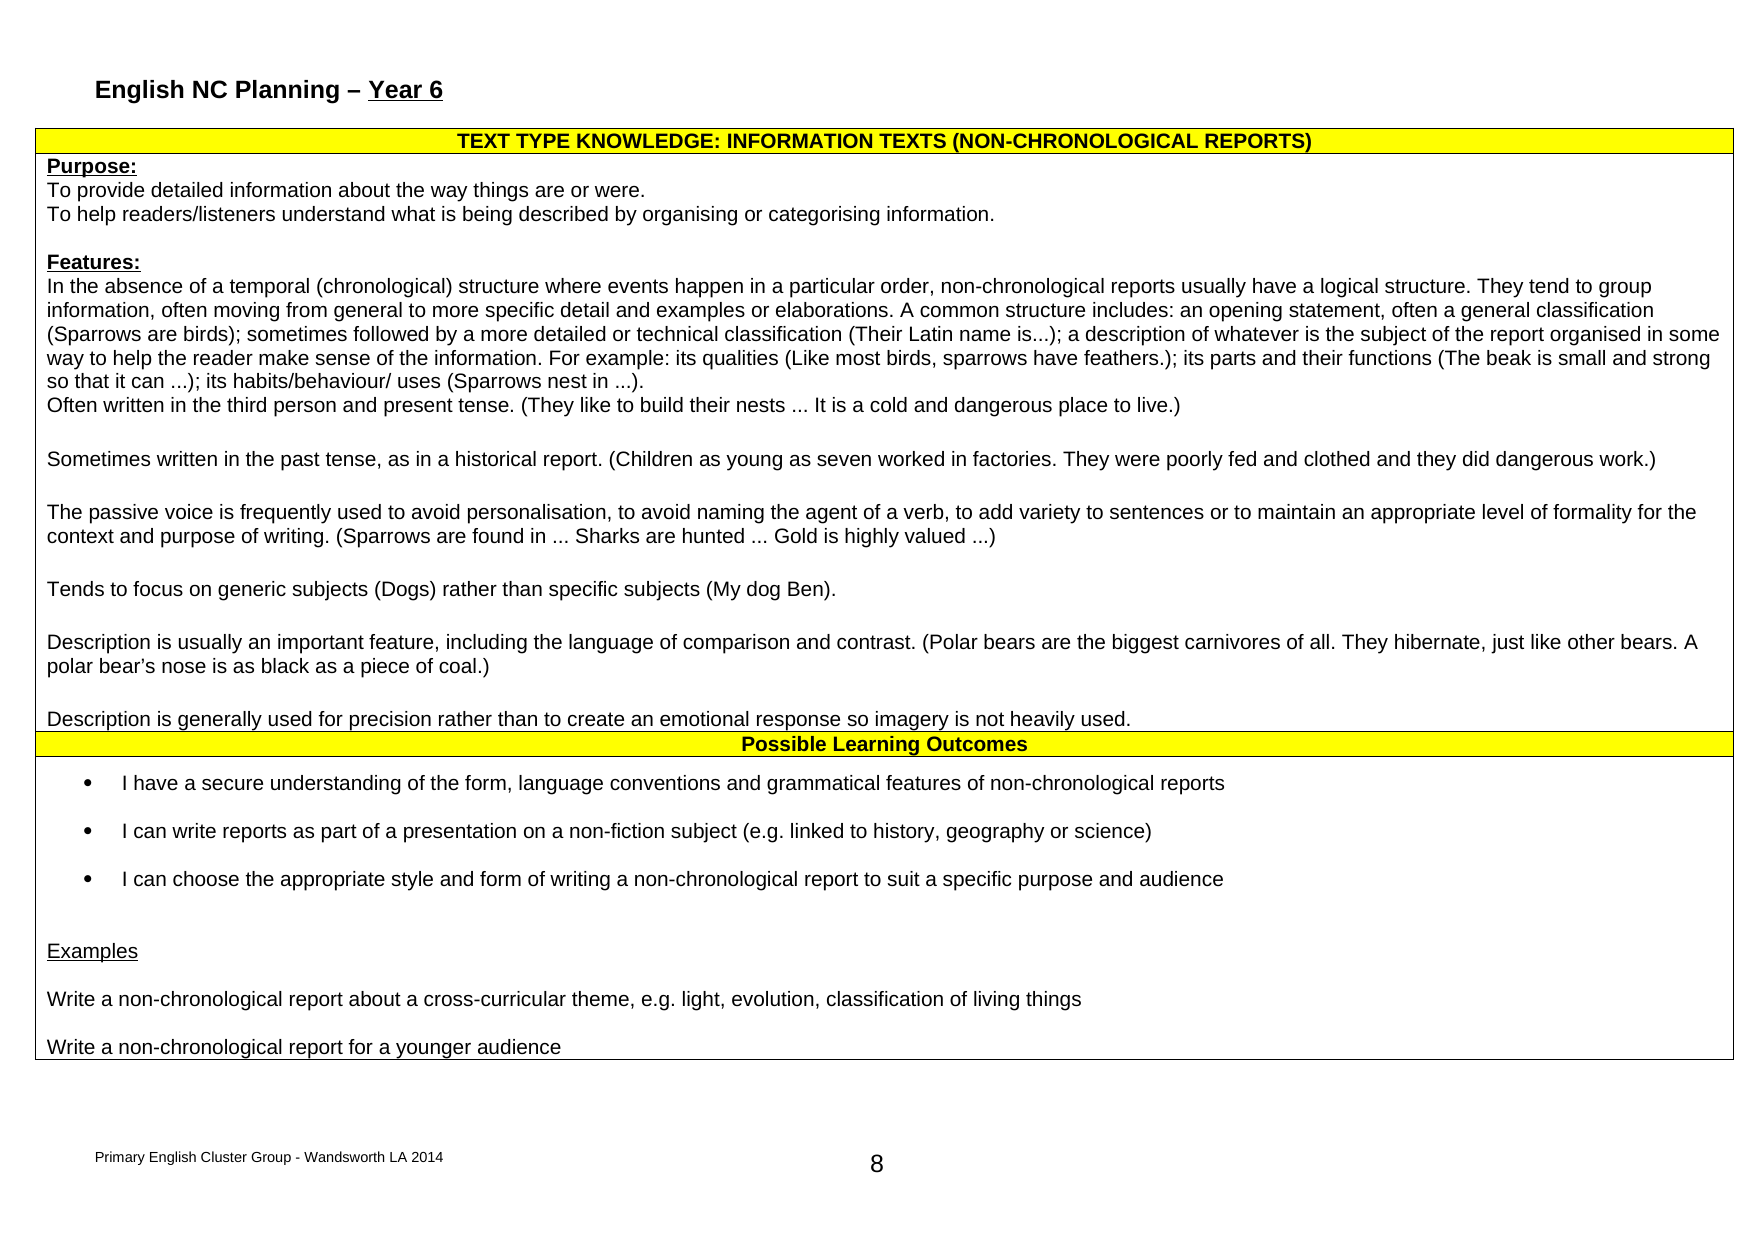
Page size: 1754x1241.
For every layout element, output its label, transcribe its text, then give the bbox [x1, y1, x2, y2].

table_cell I have a secure understanding of the form, language conventions and grammatical features of non-chronological reports I can write reports as part of a presentation on a non-fiction subject (e.g. linked to history, geography or science) I can choose the appropriate style and form of writing a non-chronological report to suit a specific purpose and audience Examples Write a non-chronological report about a cross-curricular theme, e.g. light, evolution, classification of living things Write a non-chronological report for a younger audience [36, 757, 1733, 1059]
table_cell Possible Learning Outcomes [36, 732, 1733, 756]
table_cell Purpose: To provide detailed information about the way things are or were. To help readers/listeners understand what is being described by organising or categorising information. Features: In the absence of a temporal (chronological) structure where events happen in a particular order, non-chronological reports usually have a logical structure. They tend to group information, often moving from general to more specific detail and examples or elaborations. A common structure includes: an opening statement, often a general classification (Sparrows are birds); sometimes followed by a more detailed or technical classification (Their Latin name is...); a description of whatever is the subject of the report organised in some way to help the reader make sense of the information. For example: its qualities (Like most birds, sparrows have feathers.); its parts and their functions (The beak is small and strong so that it can ...); its habits/behaviour/ uses (Sparrows nest in ...). Often written in the third person and present tense. (They like to build their nests ... It is a cold and dangerous place to live.) Sometimes written in the past tense, as in a historical report. (Children as young as seven worked in factories. They were poorly fed and clothed and they did dangerous work.) The passive voice is frequently used to avoid personalisation, to avoid naming the agent of a verb, to add variety to sentences or to maintain an appropriate level of formality for the context and purpose of writing. (Sparrows are found in ... Sharks are hunted ... Gold is highly valued ...) Tends to focus on generic subjects (Dogs) rather than specific subjects (My dog Ben). Description is usually an important feature, including the language of comparison and contrast. (Polar bears are the biggest carnivores of all. They hibernate, just like other bears. A polar bear’s nose is as black as a piece of coal.) Description is generally used for precision rather than to create an emotional response so imagery is not heavily used. [36, 154, 1733, 731]
table_header TEXT TYPE KNOWLEDGE: INFORMATION TEXTS (NON-CHRONOLOGICAL REPORTS) [36, 129, 1733, 153]
